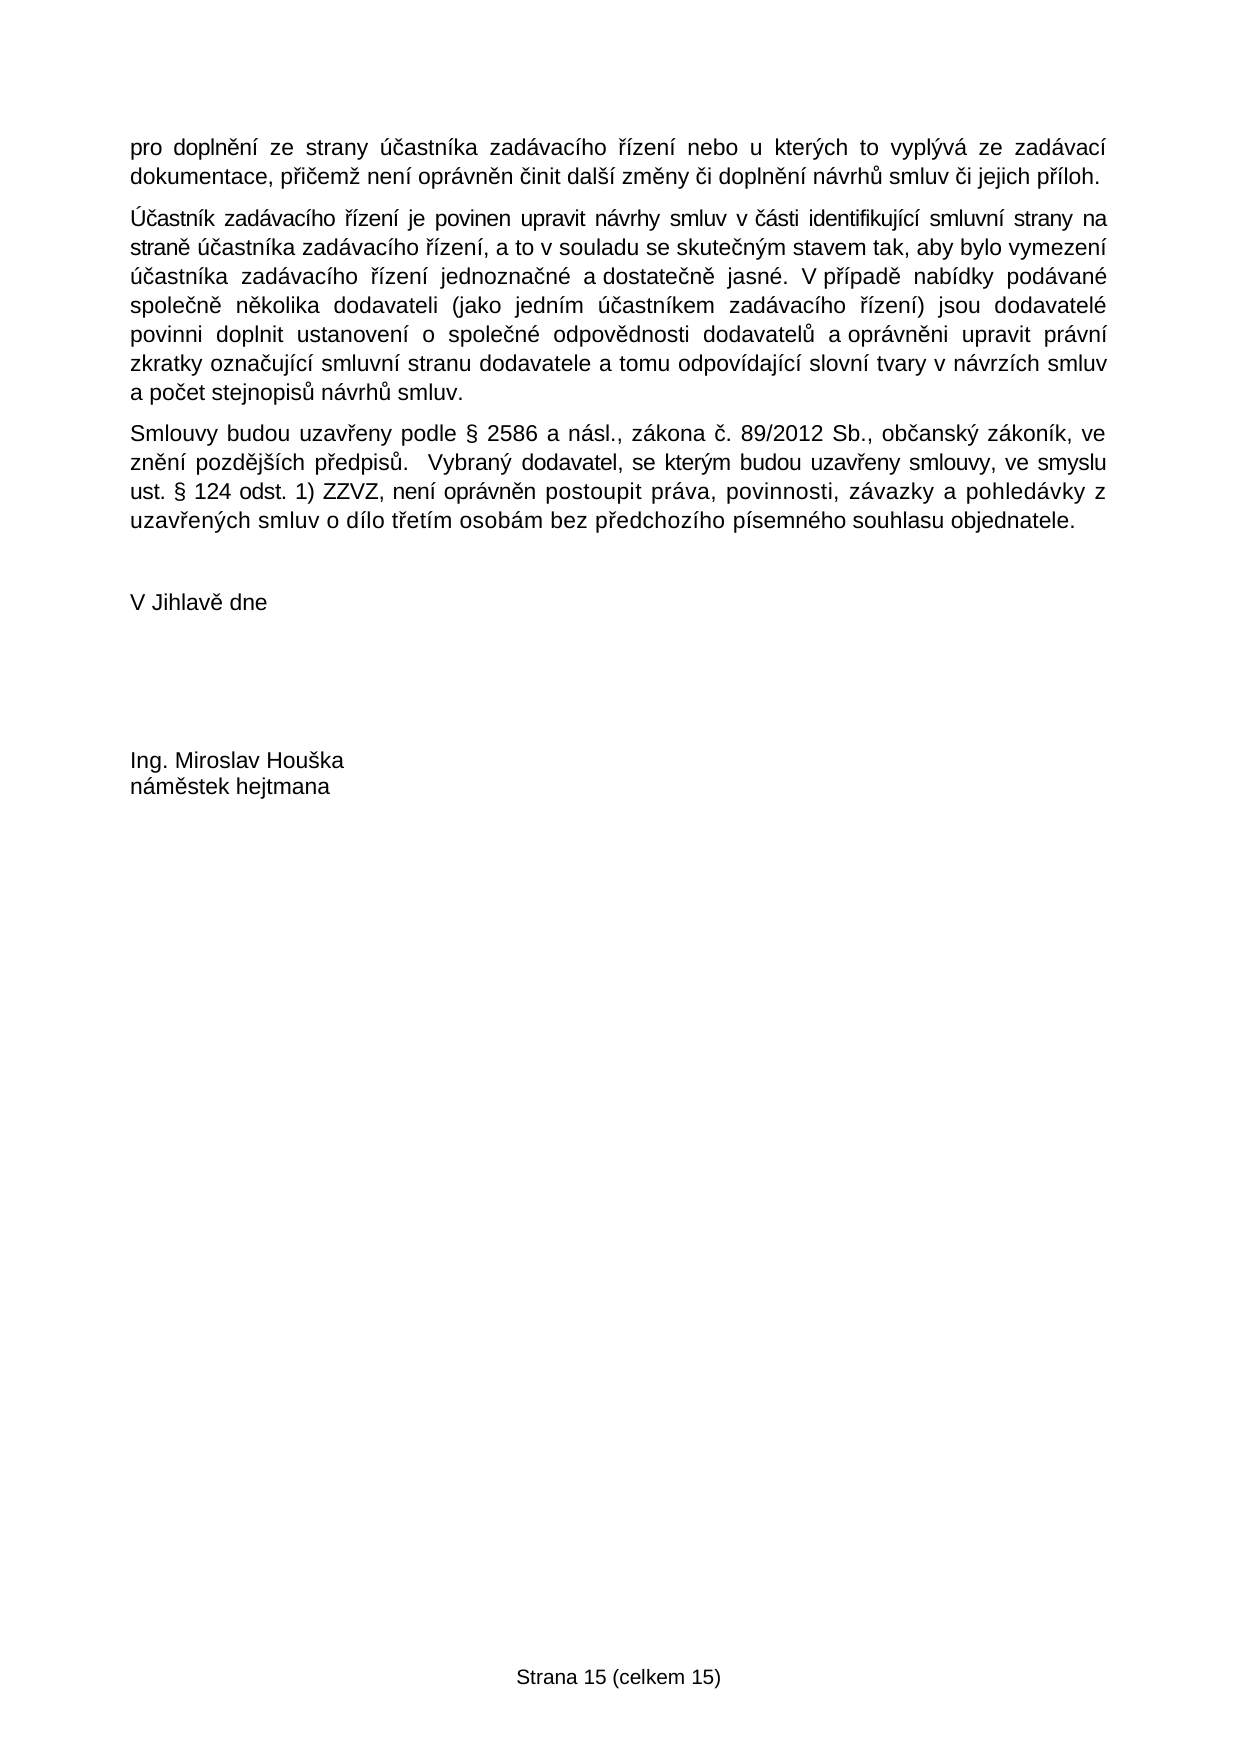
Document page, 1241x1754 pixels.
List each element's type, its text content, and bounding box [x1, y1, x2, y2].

text V Jihlavě dne [130, 588, 1107, 615]
text Ing. Miroslav Houška [130, 747, 1107, 773]
text Smlouvy budou uzavřeny podle § 2586 a násl., zákona č. 89/2012 Sb., občanský zákoník, ve znění pozdějších předpisů. Vybraný dodavatel, se kterým budou uzavřeny smlouvy, ve smyslu ust. § 124 odst. 1) ZZVZ, není oprávněn postoupit práva, povinnosti, závazky a pohledávky z uzavřených smluv o dílo třetím osobám bez předchozího písemného souhlasu objednatele. [130, 420, 1107, 533]
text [130, 134, 1107, 189]
text náměstek hejtmana [130, 773, 1107, 799]
text Účastník zadávacího řízení je povinen upravit návrhy smluv v části identifikující smluvní strany na straně účastníka zadávacího řízení, a to v souladu se skutečným stavem tak, aby bylo vymezení účastníka zadávacího řízení jednoznačné a dostatečně jasné. V případě nabídky podávané společně několika dodavateli (jako jedním účastníkem zadávacího řízení) jsou dodavatelé povinni doplnit ustanovení o společné odpovědnosti dodavatelů a oprávněni upravit právní zkratky označující smluvní stranu dodavatele a tomu odpovídající slovní tvary v návrzích smluv a počet stejnopisů návrhů smluv. [130, 205, 1107, 405]
